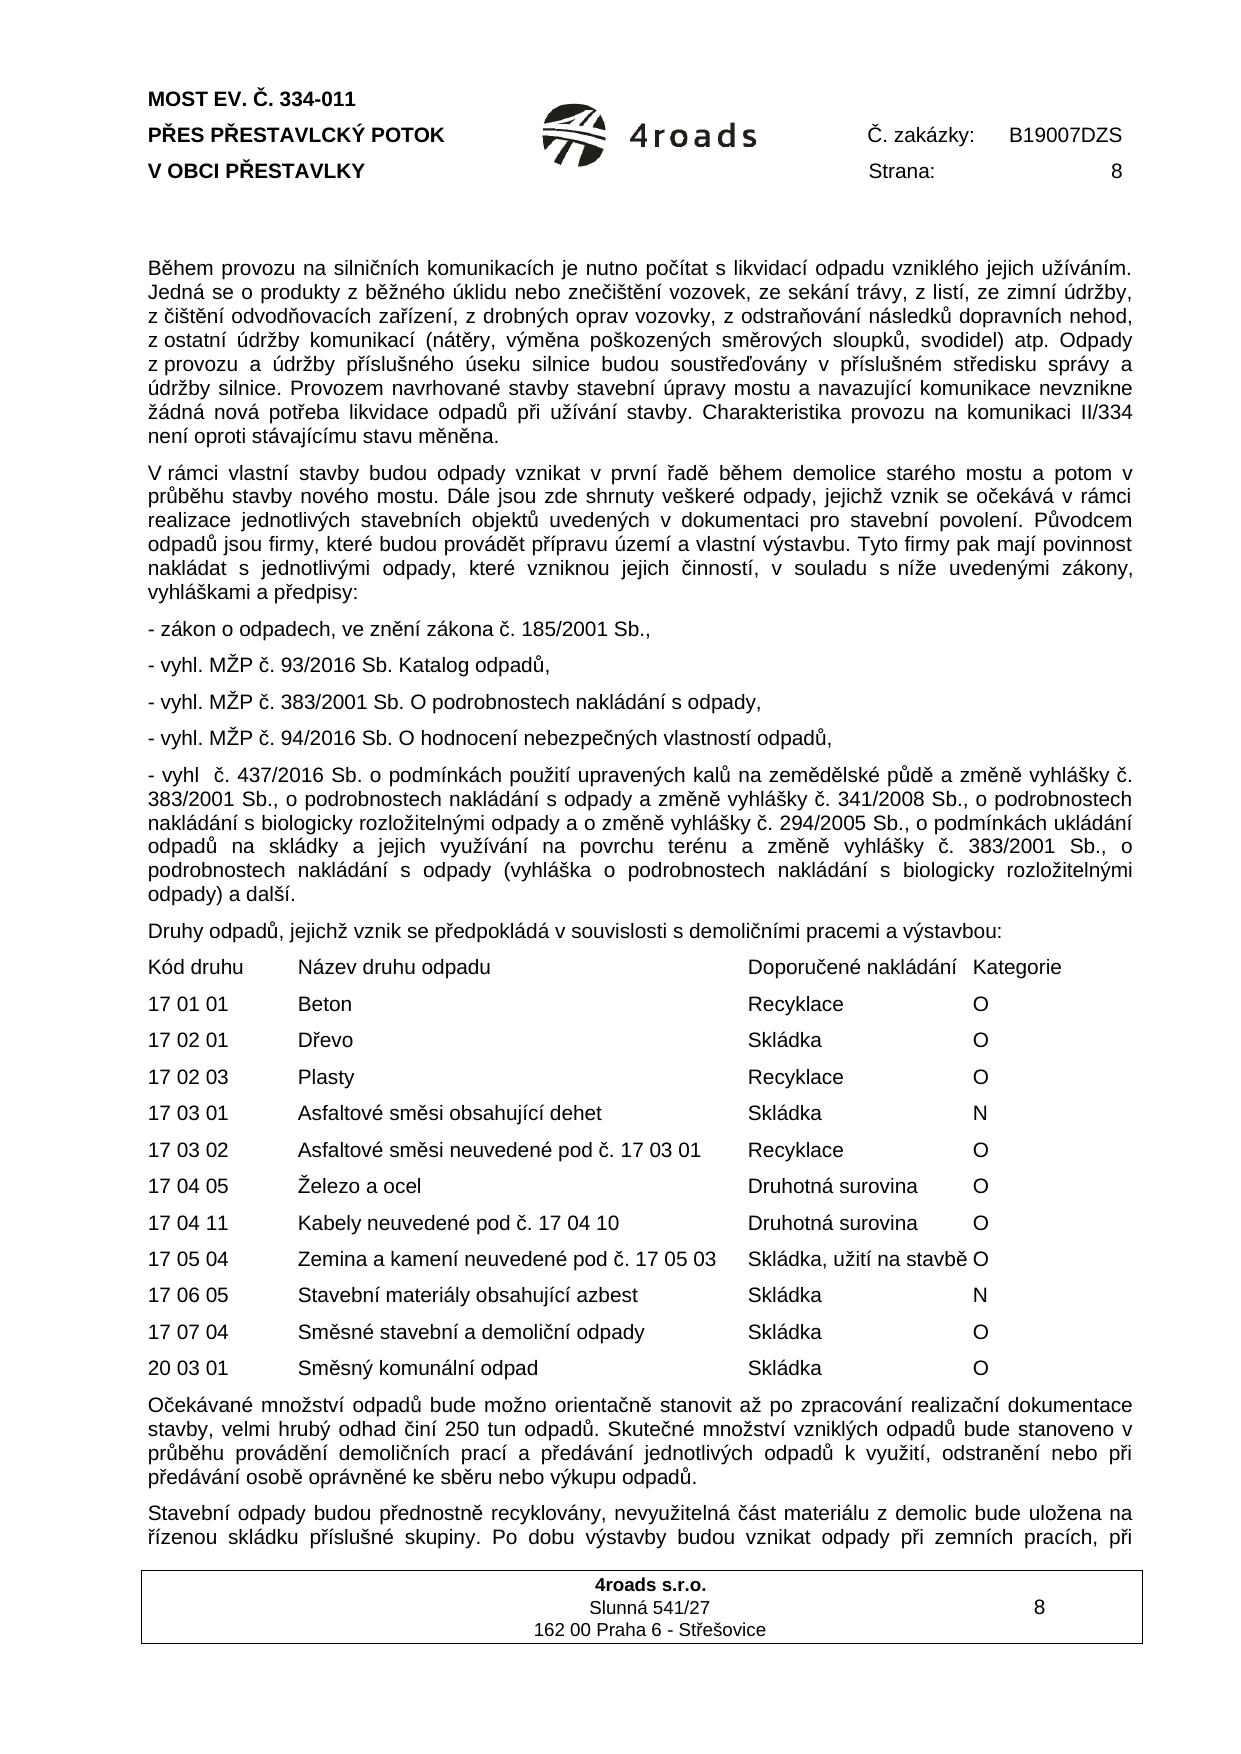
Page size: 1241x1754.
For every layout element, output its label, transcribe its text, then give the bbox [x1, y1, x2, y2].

text 17 04 05 Železo a ocel Druhotná surovina O [148, 1174, 1134, 1198]
text 17 04 11 Kabely neuvedené pod č. 17 04 10 Druhotná surovina O [148, 1210, 1134, 1234]
text Druhy odpadů, jejichž vznik se předpokládá v souvislosti s demoličními pracemi a výstavbou: [148, 919, 1134, 943]
text - vyhl. MŽP č. 383/2001 Sb. O podrobnostech nakládání s odpady, [148, 689, 1134, 713]
picture [532, 93, 773, 178]
text 17 05 04 Zemina a kamení neuvedené pod č. 17 05 03 Skládka, užití na stavbě O [148, 1247, 1134, 1271]
text Očekávané množství odpadů bude možno orientačně stanovit až po zpracování realizační dokumentace stavby, velmi hrubý odhad činí 250 tun odpadů. Skutečné množství vzniklých odpadů bude stanoveno v průběhu provádění demoličních prací a předávání jednotlivých odpadů k využití, odstranění nebo při předávání osobě oprávněné ke sběru nebo výkupu odpadů. [148, 1393, 1134, 1488]
text V rámci vlastní stavby budou odpady vznikat v první řadě během demolice starého mostu a potom v průběhu stavby nového mostu. Dále jsou zde shrnuty veškeré odpady, jejichž vznik se očekává v rámci realizace jednotlivých stavebních objektů uvedených v dokumentaci pro stavební povolení. Původcem odpadů jsou firmy, které budou provádět přípravu území a vlastní výstavbu. Tyto firmy pak mají povinnost nakládat s jednotlivými odpady, které vzniknou jejich činností, v souladu s níže uvedenými zákony, vyhláškami a předpisy: [148, 460, 1134, 604]
text - vyhl. MŽP č. 93/2016 Sb. Katalog odpadů, [148, 653, 1134, 677]
text 17 02 03 Plasty Recyklace O [148, 1064, 1134, 1088]
text 17 03 02 Asfaltové směsi neuvedené pod č. 17 03 01 Recyklace O [148, 1137, 1134, 1161]
text 17 01 01 Beton Recyklace O [148, 992, 1134, 1016]
text 17 06 05 Stavební materiály obsahující azbest Skládka N [148, 1283, 1134, 1307]
text 17 07 04 Směsné stavební a demoliční odpady Skládka O [148, 1320, 1134, 1344]
text - zákon o odpadech, ve znění zákona č. 185/2001 Sb., [148, 617, 1134, 641]
text 20 03 01 Směsný komunální odpad Skládka O [148, 1356, 1134, 1380]
text - vyhl č. 437/2016 Sb. o podmínkách použití upravených kalů na zemědělské půdě a změně vyhlášky č. 383/2001 Sb., o podrobnostech nakládání s odpady a změně vyhlášky č. 341/2008 Sb., o podrobnostech nakládání s biologicky rozložitelnými odpady a o změně vyhlášky č. 294/2005 Sb., o podmínkách ukládání odpadů na skládky a jejich využívání na povrchu terénu a změně vyhlášky č. 383/2001 Sb., o podrobnostech nakládání s odpady (vyhláška o podrobnostech nakládání s biologicky rozložitelnými odpady) a další. [148, 762, 1134, 906]
text Kód druhu Název druhu odpadu Doporučené nakládání Kategorie [148, 955, 1134, 979]
text - vyhl. MŽP č. 94/2016 Sb. O hodnocení nebezpečných vlastností odpadů, [148, 726, 1134, 750]
text 17 03 01 Asfaltové směsi obsahující dehet Skládka N [148, 1101, 1134, 1125]
text 17 02 01 Dřevo Skládka O [148, 1028, 1134, 1052]
text Během provozu na silničních komunikacích je nutno počítat s likvidací odpadu vzniklého jejich užíváním. Jedná se o produkty z běžného úklidu nebo znečištění vozovek, ze sekání trávy, z listí, ze zimní údržby, z čištění odvodňovacích zařízení, z drobných oprav vozovky, z odstraňování následků dopravních nehod, z ostatní údržby komunikací (nátěry, výměna poškozených směrových sloupků, svodidel) atp. Odpady z provozu a údržby příslušného úseku silnice budou soustřeďovány v příslušném středisku správy a údržby silnice. Provozem navrhované stavby stavební úpravy mostu a navazující komunikace nevznikne žádná nová potřeba likvidace odpadů při užívání stavby. Charakteristika provozu na komunikaci II/334 není oproti stávajícímu stavu měněna. [148, 256, 1134, 448]
